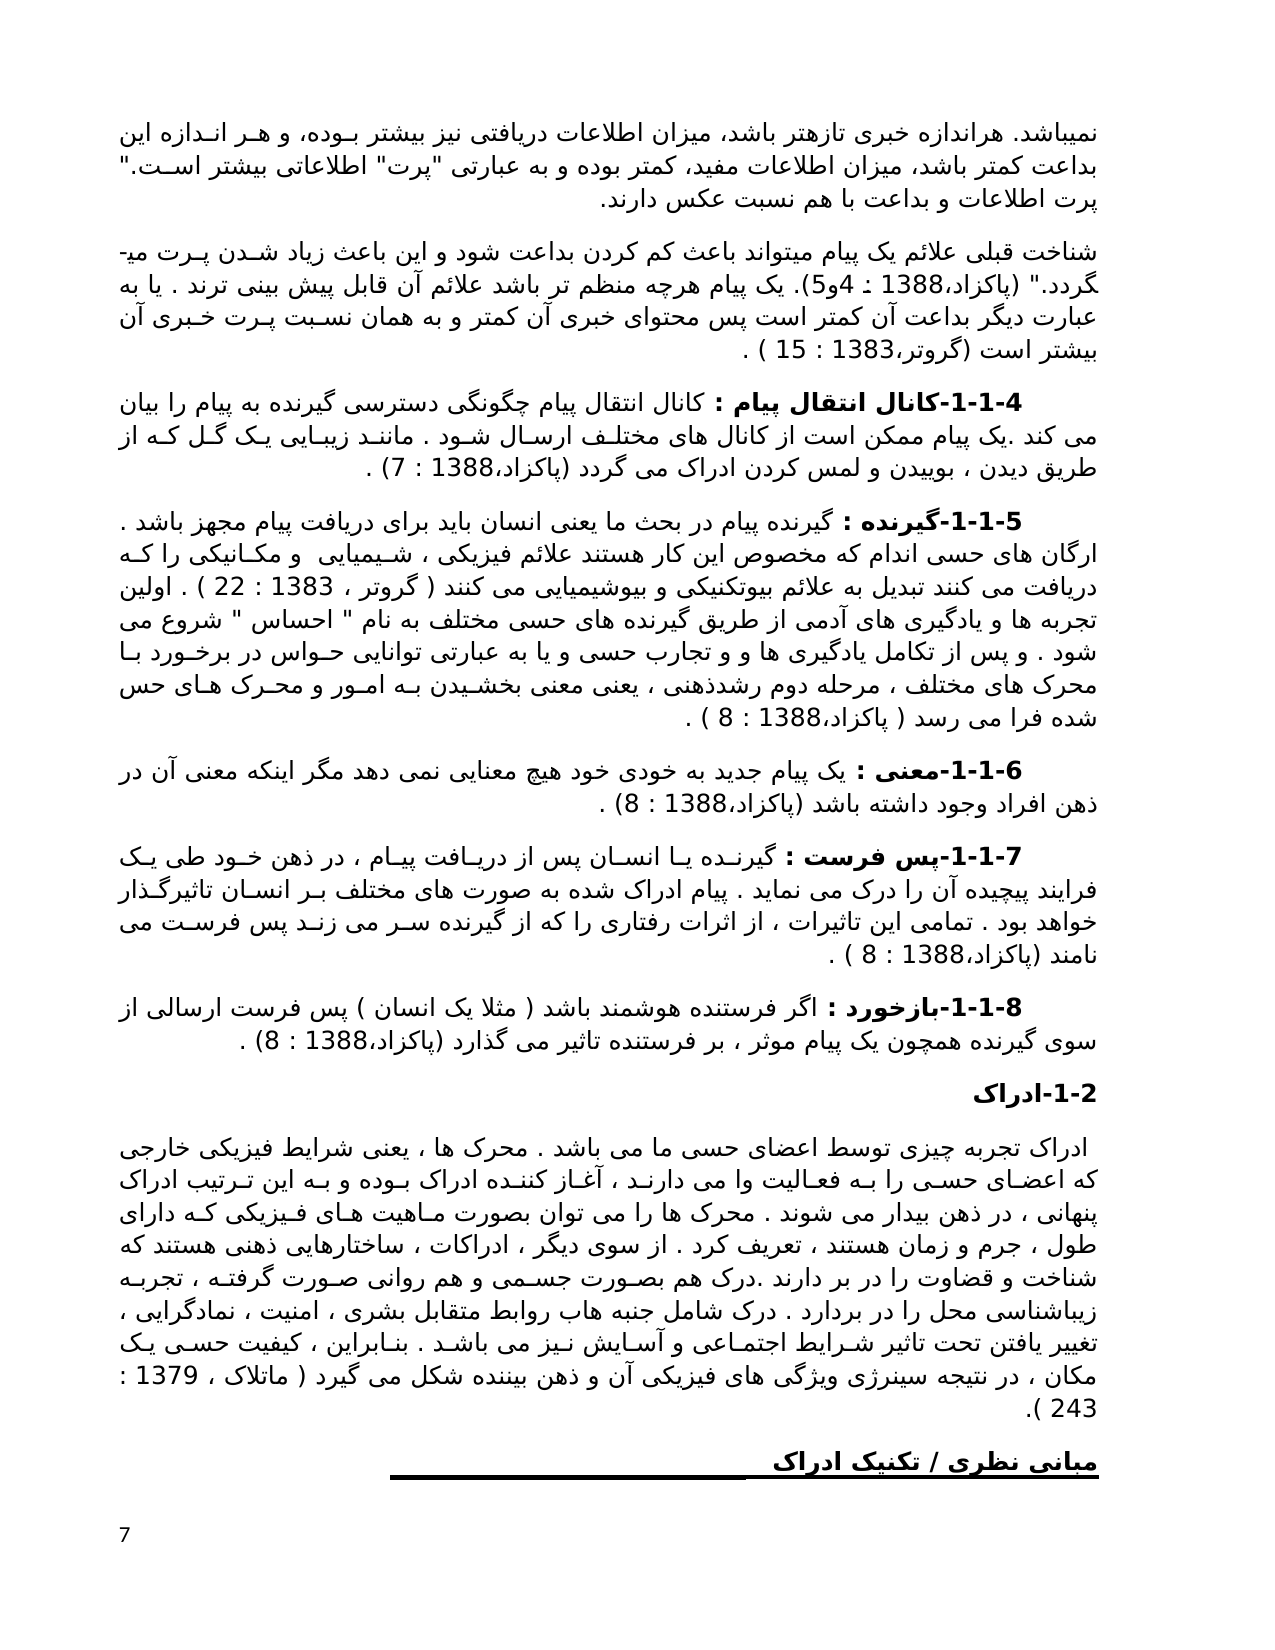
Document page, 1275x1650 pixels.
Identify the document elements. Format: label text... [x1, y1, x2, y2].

text 1-1-6-معنی : یک پیام جدید به خودی خود هیچ معنایی نمی دهد مگر اینکه معنی آن در ذهن افراد وجود داشته باشد (پاکزاد،1388 : 8) . [118, 756, 1098, 818]
text 1-1-4-کانال انتقال پیام : کانال انتقال پیام چگونگی دسترسی گیرنده به پیام را بیان می کند .یک پیام ممکن است از کانال های مختلف ارسال شود . مانند زیبایی یک گل که از طریق دیدن ، بوییدن و لمس کردن ادراک می گردد (پاکزاد،1388 : 7) . [118, 388, 1098, 483]
text 1-2-ادراک [118, 1079, 1098, 1109]
text 1-1-5-گیرنده : گیرنده پیام در بحث ما یعنی انسان باید برای دریافت پیام مجهز باشد . ارگان های حسی اندام که مخصوص این کار هستند علائم فیزیکی ، شیمیایی و مکانیکی را که دریافت می کنند تبدیل به علائم بیوتکنیکی و بیوشیمیایی می کنند ( گروتر ، 1383 : 22 ) . اولین تجربه ها و یادگیری های آدمی از طریق گیرنده های حسی مختلف به نام " احساس " شروع می شود . و پس از تکامل یادگیری ها و و تجارب حسی و یا به عبارتی توانایی حواس در برخورد با محرک های مختلف ، مرحله دوم رشدذهنی ، یعنی معنی بخشیدن به امور و محرک های حس شده فرا می رسد ( پاکزاد،1388 : 8 ) . [118, 507, 1098, 732]
text مبانی نظری / تکنیک ادراک [118, 1447, 1098, 1476]
text شناخت قبلی علائم یک پیام میتواند باعث کم کردن بداعت شود و این باعث زیاد شدن پرت میگردد." (پاکزاد،1388 : 4و5). یک پیام هرچه منظم تر باشد علائم آن قابل پیش بینی ترند . یا به عبارت دیگر بداعت آن کمتر است پس محتوای خبری آن کمتر و به همان نسبت پرت خبری آن بیشتر است (گروتر،1383 : 15 ) . [118, 237, 1098, 364]
text ادراک تجربه چیزی توسط اعضای حسی ما می باشد . محرک ها ، یعنی شرایط فیزیکی خارجی که اعضای حسی را به فعالیت وا می دارند ، آغاز کننده ادراک بوده و به این ترتیب ادراک پنهانی ، در ذهن بیدار می شوند . محرک ها را می توان بصورت ماهیت های فیزیکی که دارای طول ، جرم و زمان هستند ، تعریف کرد . از سوی دیگر ، ادراکات ، ساختارهایی ذهنی هستند که شناخت و قضاوت را در بر دارند .درک هم بصورت جسمی و هم روانی صورت گرفته ، تجربه زیباشناسی محل را در بردارد . درک شامل جنبه هاب روابط متقابل بشری ، امنیت ، نمادگرایی ، تغییر یافتن تحت تاثیر شرایط اجتماعی و آسایش نیز می باشد . بنابراین ، کیفیت حسی یک مکان ، در نتیجه سینرژی ویژگی های فیزیکی آن و ذهن بیننده شکل می گیرد ( ماتلاک ، 1379 : 243 ). [118, 1133, 1098, 1423]
text 1-1-8-بازخورد : اگر فرستنده هوشمند باشد ( مثلا یک انسان ) پس فرست ارسالی از سوی گیرنده همچون یک پیام موثر ، بر فرستنده تاثیر می گذارد (پاکزاد،1388 : 8) . [118, 993, 1098, 1055]
text 1-1-7-پس فرست : گیرنده یا انسان پس از دریافت پیام ، در ذهن خود طی یک فرایند پیچیده آن را درک می نماید . پیام ادراک شده به صورت های مختلف بر انسان تاثیرگذار خواهد بود . تمامی این تاثیرات ، از اثرات رفتاری را که از گیرنده سر می زند پس فرست می نامند (پاکزاد،1388 : 8 ) . [118, 842, 1098, 969]
text نمیباشد. هراندازه خبری تازهتر باشد، میزان اطلاعات دریافتی نیز بیشتر بوده، و هر اندازه این بداعت کمتر باشد، میزان اطلاعات مفید، کمتر بوده و به عبارتی "پرت" اطلاعاتی بیشتر است." پرت اطلاعات و بداعت با هم نسبت عکس دارند. [118, 118, 1098, 213]
